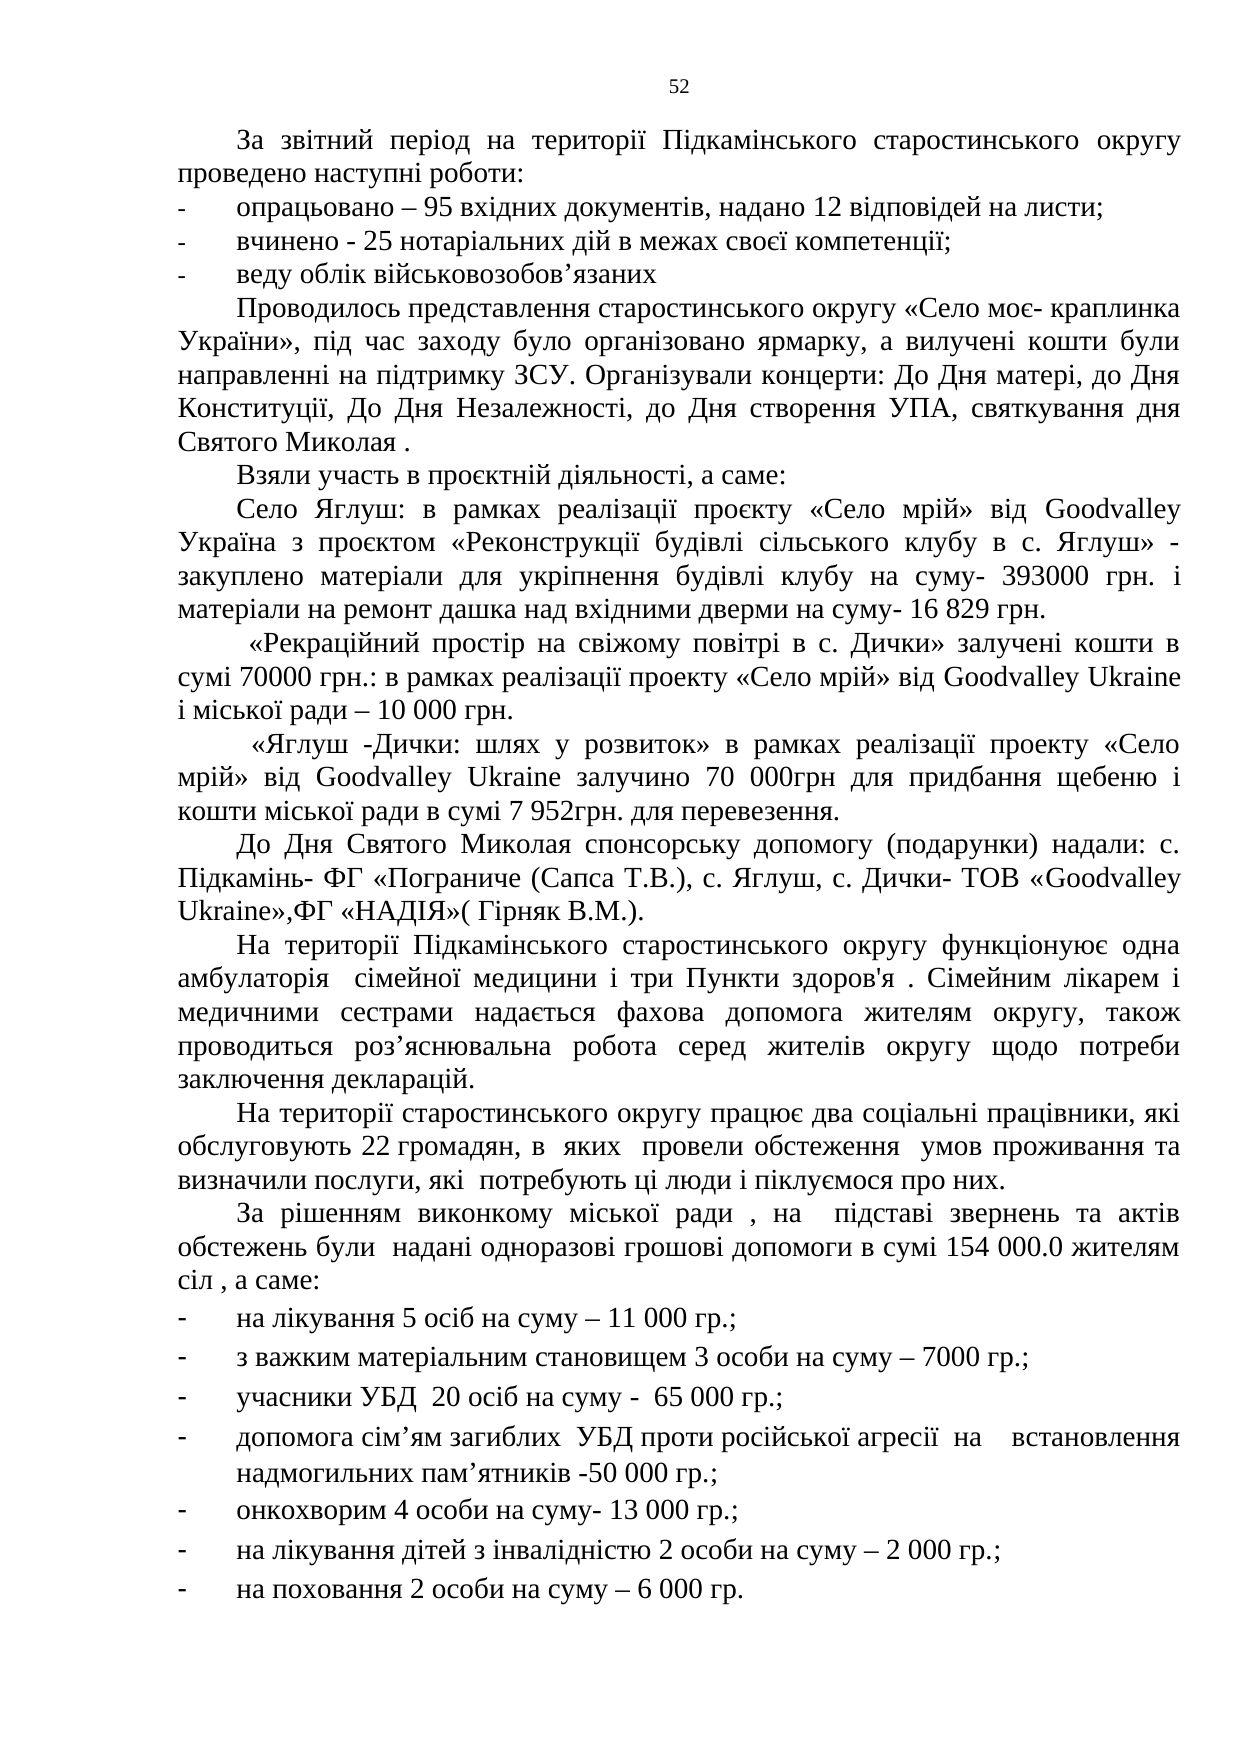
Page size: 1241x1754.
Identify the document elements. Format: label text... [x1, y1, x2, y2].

list на лікування 5 осіб на суму – 11 000 гр.; [177, 1296, 1181, 1336]
list онкохворим 4 особи на суму- 13 000 гр.; [177, 1488, 1181, 1528]
text Село Яглуш: в рамках реалізації проєкту «Село мрій» від Goodvalley Україна з проєктом «Реконструкції будівлі сільського клубу в с. Яглуш» - закуплено матеріали для укріпнення будівлі клубу на суму- 393000 грн. і матеріали на ремонт дашка над вхідними дверми на суму- 16 829 грн. [177, 491, 1181, 625]
list веду облік військовозобов’язаних [177, 256, 1181, 290]
text На території старостинського округу працює два соціальні працівники, які обслуговують 22 громадян, в яких провели обстеження умов проживання та визначили послуги, які потребують ці люди і піклуємося про них. [177, 1095, 1181, 1195]
list з важким матеріальним становищем 3 особи на суму – 7000 гр.; [177, 1336, 1181, 1375]
text «Яглуш -Дички: шлях у розвиток» в рамках реалізації проекту «Село мрій» від Goodvalley Ukraine залучино 70 000грн для придбання щебеню і кошти міської ради в сумі 7 952грн. для перевезення. [177, 726, 1181, 826]
text Взяли участь в проєктній діяльності, а саме: [177, 457, 1181, 491]
list допомога сім’ям загиблих УБД проти російської агресії на встановлення надмогильних пам’ятників -50 000 гр.; [177, 1415, 1181, 1488]
text За рішенням виконкому міської ради , на підставі звернень та актів обстежень були надані одноразові грошові допомоги в сумі 154 000.0 жителям сіл , а саме: [177, 1195, 1181, 1296]
list на лікування дітей з інвалідністю 2 особи на суму – 2 000 гр.; [177, 1528, 1181, 1568]
list вчинено - 25 нотаріальних дій в межах своєї компетенції; [177, 223, 1181, 256]
text До Дня Святого Миколая спонсорську допомогу (подарунки) надали: с. Підкамінь- ФГ «Пограниче (Сапса Т.В.), с. Яглуш, с. Дички- ТОВ «Goodvalley Ukraine»,ФГ «НАДІЯ»( Гірняк В.М.). [177, 826, 1181, 927]
text Проводилось представлення старостинського округу «Село моє- краплинка України», під час заходу було організовано ярмарку, а вилучені кошти були направленні на підтримку ЗСУ. Організували концерти: До Дня матері, до Дня Конституції, До Дня Незалежності, до Дня створення УПА, святкування дня Святого Миколая . [177, 290, 1181, 457]
list опрацьовано – 95 вхідних документів, надано 12 відповідей на листи; [177, 189, 1181, 223]
text «Рекраційний простір на свіжому повітрі в с. Дички» залучені кошти в сумі 70000 грн.: в рамках реалізації проекту «Село мрій» від Goodvalley Ukraine і міської ради – 10 000 грн. [177, 625, 1181, 726]
list на поховання 2 особи на суму – 6 000 гр. [177, 1568, 1181, 1607]
text За звітний період на території Підкамінського старостинського округу проведено наступні роботи: [177, 122, 1181, 189]
text На території Підкамінського старостинського округу функціонуює одна амбулаторія сімейної медицини і три Пункти здоров'я . Сімейним лікарем і медичними сестрами надається фахова допомога жителям округу, також проводиться роз’яснювальна робота серед жителів округу щодо потреби заключення декларацій. [177, 927, 1181, 1095]
list учасники УБД 20 осіб на суму - 65 000 гр.; [177, 1375, 1181, 1415]
